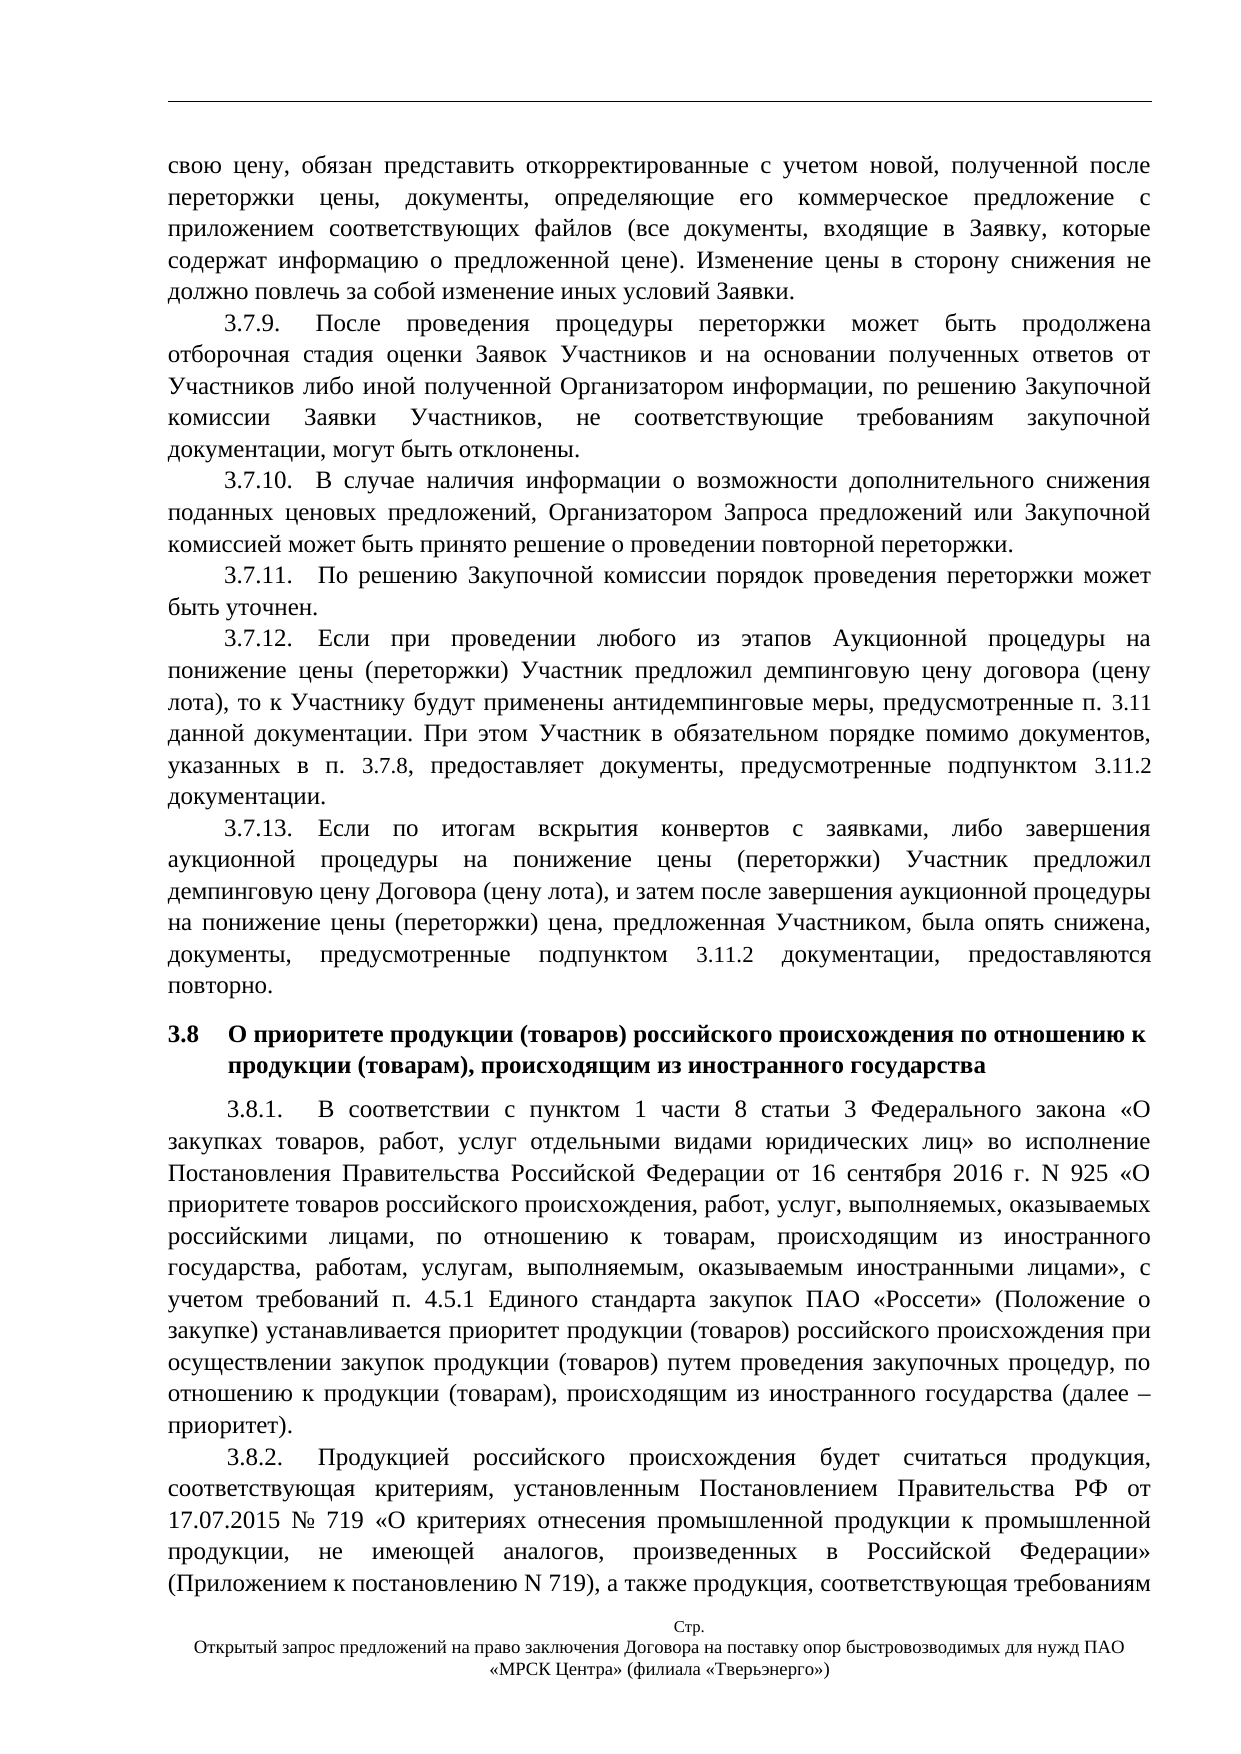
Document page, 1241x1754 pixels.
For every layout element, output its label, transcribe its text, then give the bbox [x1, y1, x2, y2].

subtitle О приоритете продукции (товаров) российского происхождения по отношению к продукции (товарам), происходящим из иностранного государства [168, 1019, 1152, 1079]
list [168, 150, 1152, 305]
list В соответствии с пунктом 1 части 8 статьи 3 Федерального закона «О закупках товаров, работ, услуг отдельными видами юридических лиц» во исполнение Постановления Правительства Российской Федерации от 16 сентября 2016 г. N 925 «О приоритете товаров российского происхождения, работ, услуг, выполняемых, оказываемых российскими лицами, по отношению к товарам, происходящим из иностранного государства, работам, услугам, выполняемым, оказываемым иностранными лицами», с учетом требований п. 4.5.1 Единого стандарта закупок ПАО «Россети» (Положение о закупке) устанавливается приоритет продукции (товаров) российского происхождения при осуществлении закупок продукции (товаров) путем проведения закупочных процедур, по отношению к продукции (товарам), происходящим из иностранного государства (далее – приоритет). [168, 1094, 1152, 1439]
list Если при проведении любого из этапов Аукционной процедуры на понижение цены (переторжки) Участник предложил демпинговую цену договора (цену лота), то к Участнику будут применены антидемпинговые меры, предусмотренные п. 3.11 данной документации. При этом Участник в обязательном порядке помимо документов, указанных в п. 3.7.8, предоставляет документы, предусмотренные подпунктом 3.11.2 документации. [168, 623, 1152, 810]
list В случае наличия информации о возможности дополнительного снижения поданных ценовых предложений, Организатором Запроса предложений или Закупочной комиссией может быть принято решение о проведении повторной переторжки. [168, 466, 1152, 557]
list После проведения процедуры переторжки может быть продолжена отборочная стадия оценки Заявок Участников и на основании полученных ответов от Участников либо иной полученной Организатором информации, по решению Закупочной комиссии Заявки Участников, не соответствующие требованиям закупочной документации, могут быть отклонены. [168, 308, 1152, 463]
list По решению Закупочной комиссии порядок проведения переторжки может быть уточнен. [168, 560, 1152, 621]
list Если по итогам вскрытия конвертов с заявками, либо завершения аукционной процедуры на понижение цены (переторжки) Участник предложил демпинговую цену Договора (цену лота), и затем после завершения аукционной процедуры на понижение цены (переторжки) цена, предложенная Участником, была опять снижена, документы, предусмотренные подпунктом 3.11.2 документации, предоставляются повторно. [168, 813, 1152, 999]
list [168, 1442, 1152, 1597]
